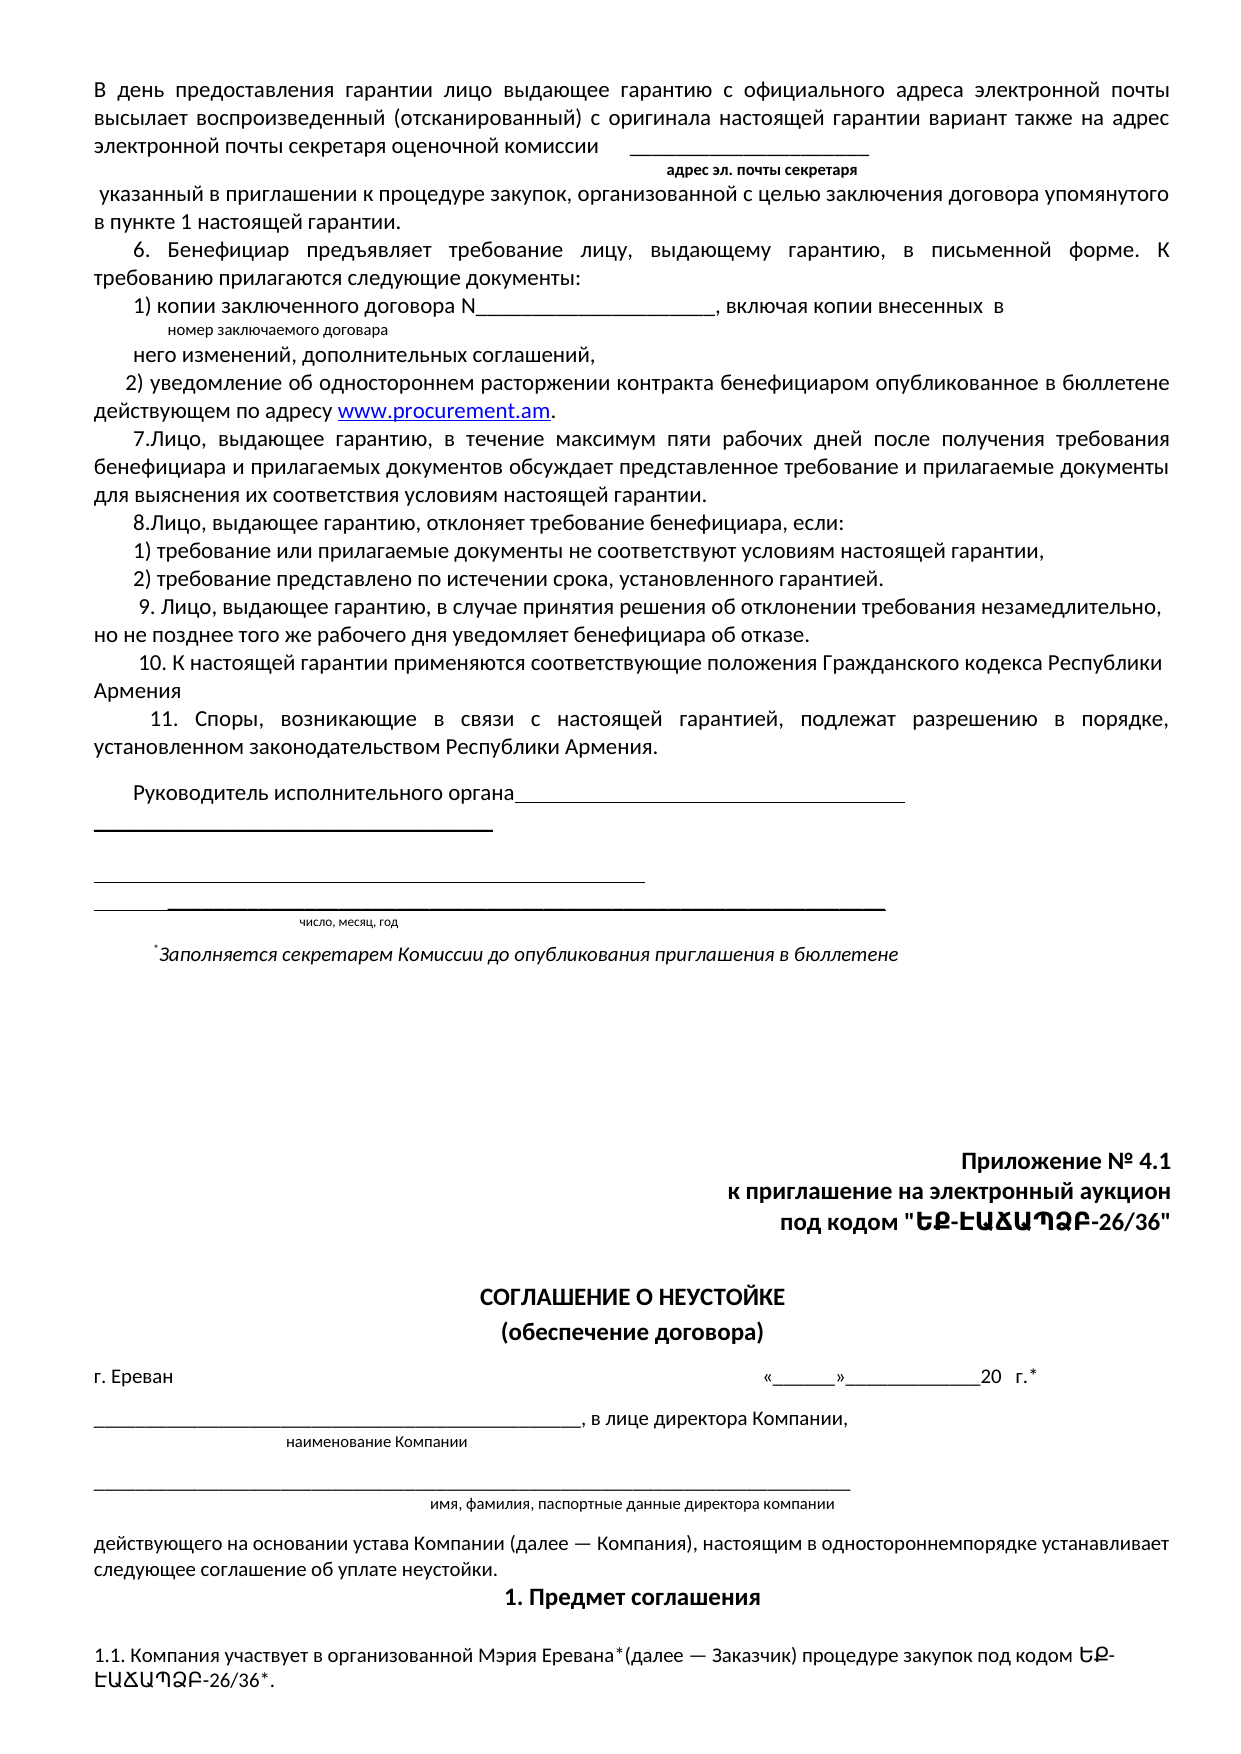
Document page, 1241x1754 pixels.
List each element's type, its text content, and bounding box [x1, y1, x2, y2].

text _________________________________________________________________________ [94, 1468, 1171, 1493]
text 9. Лицо, выдающее гарантию, в случае принятия решения об отклонении требования незамедлительно, но не позднее того же рабочего дня уведомляет бенефициара об отказе. [94, 592, 1171, 648]
text 6. Бенефициар предъявляет требование лицу, выдающему гарантию, в письменной форме. К требованию прилагаются следующие документы: [94, 235, 1171, 291]
text имя, фамилия, паспортные данные директора компании [94, 1493, 1171, 1514]
text 8.Лицо, выдающее гарантию, отклоняет требование бенефициара, если: [94, 508, 1171, 536]
text 2) уведомление об одностороннем расторжении контракта бенефициаром опубликованное в бюллетене действующем по адресу www.procurement.am. [94, 368, 1171, 424]
text 10. К настоящей гарантии применяются соответствующие положения Гражданского кодекса Республики Армения [94, 648, 1171, 704]
text *Заполняется секретарем Комиссии до опубликования приглашения в бюллетене [94, 942, 1171, 967]
table_header «______»_____________20 г.* [581, 1364, 1050, 1406]
text к приглашение на электронный аукцион [94, 1176, 1171, 1206]
text Руководитель исполнительного органа ___________________________________ [94, 778, 1171, 834]
text 1.1. Компания участвует в организованной Мэрия Еревана*(далее — Заказчик) процедуре закупок под кодом ԵՔ-ԷԱՃԱՊՁԲ-26/36*. [94, 1642, 1171, 1693]
text указанный в приглашении к процедуре закупок, организованной с целью заключения договора упомянутого в пункте 1 настоящей гарантии. [94, 179, 1171, 235]
text наименование Компании [286, 1431, 1171, 1451]
text номер заключаемого договара [94, 319, 1171, 340]
text В день предоставления гарантии лицо выдающее гарантию с официального адреса электронной почты высылает воспроизведенный (отсканированный) с оригинала настоящей гарантии вариант также на адрес электронной почты секретаря оценочной комиссии _____________________ [94, 75, 1171, 159]
text 1. Предмет соглашения [94, 1581, 1171, 1612]
text 1) копии заключенного договора N_____________________, включая копии внесенных в [94, 291, 1171, 319]
text него изменений, дополнительных соглашений, [94, 340, 1171, 368]
text 1) требование или прилагаемые документы не соответствуют условиям настоящей гарантии, [94, 536, 1171, 564]
text число, месяц, год [94, 914, 1171, 942]
text 2) требование представлено по истечении срока, установленного гарантией. [94, 564, 1171, 592]
text (обеспечение договора) [94, 1316, 1171, 1347]
text действующего на основании устава Компании (далее — Компания), настоящим в одностороннемпорядке устанавливает следующее соглашение об уплате неустойки. [94, 1530, 1171, 1581]
text СОГЛАШЕНИЕ О НЕУСТОЙКЕ [94, 1281, 1171, 1312]
text 11. Споры, возникающие в связи с настоящей гарантией, подлежат разрешению в порядке, установленном законодательством Республики Армения. [94, 704, 1171, 760]
text под кодом "ԵՔ-ԷԱՃԱՊՁԲ-26/36" [94, 1206, 1171, 1237]
text Приложение № 4.1 [94, 1145, 1171, 1176]
table_header г. Ереван [83, 1364, 581, 1406]
text _______________________________________________, в лице директора Компании, [94, 1406, 1171, 1431]
text адрес эл. почты секретаря [610, 159, 1171, 179]
text 7.Лицо, выдающее гарантию, в течение максимум пяти рабочих дней после получения требования бенефициара и прилагаемых документов обсуждает представленное требование и прилагаемые документы для выяснения их соответствия условиям настоящей гарантии. [94, 424, 1171, 508]
text _______________________________________________________________ [94, 857, 1171, 914]
